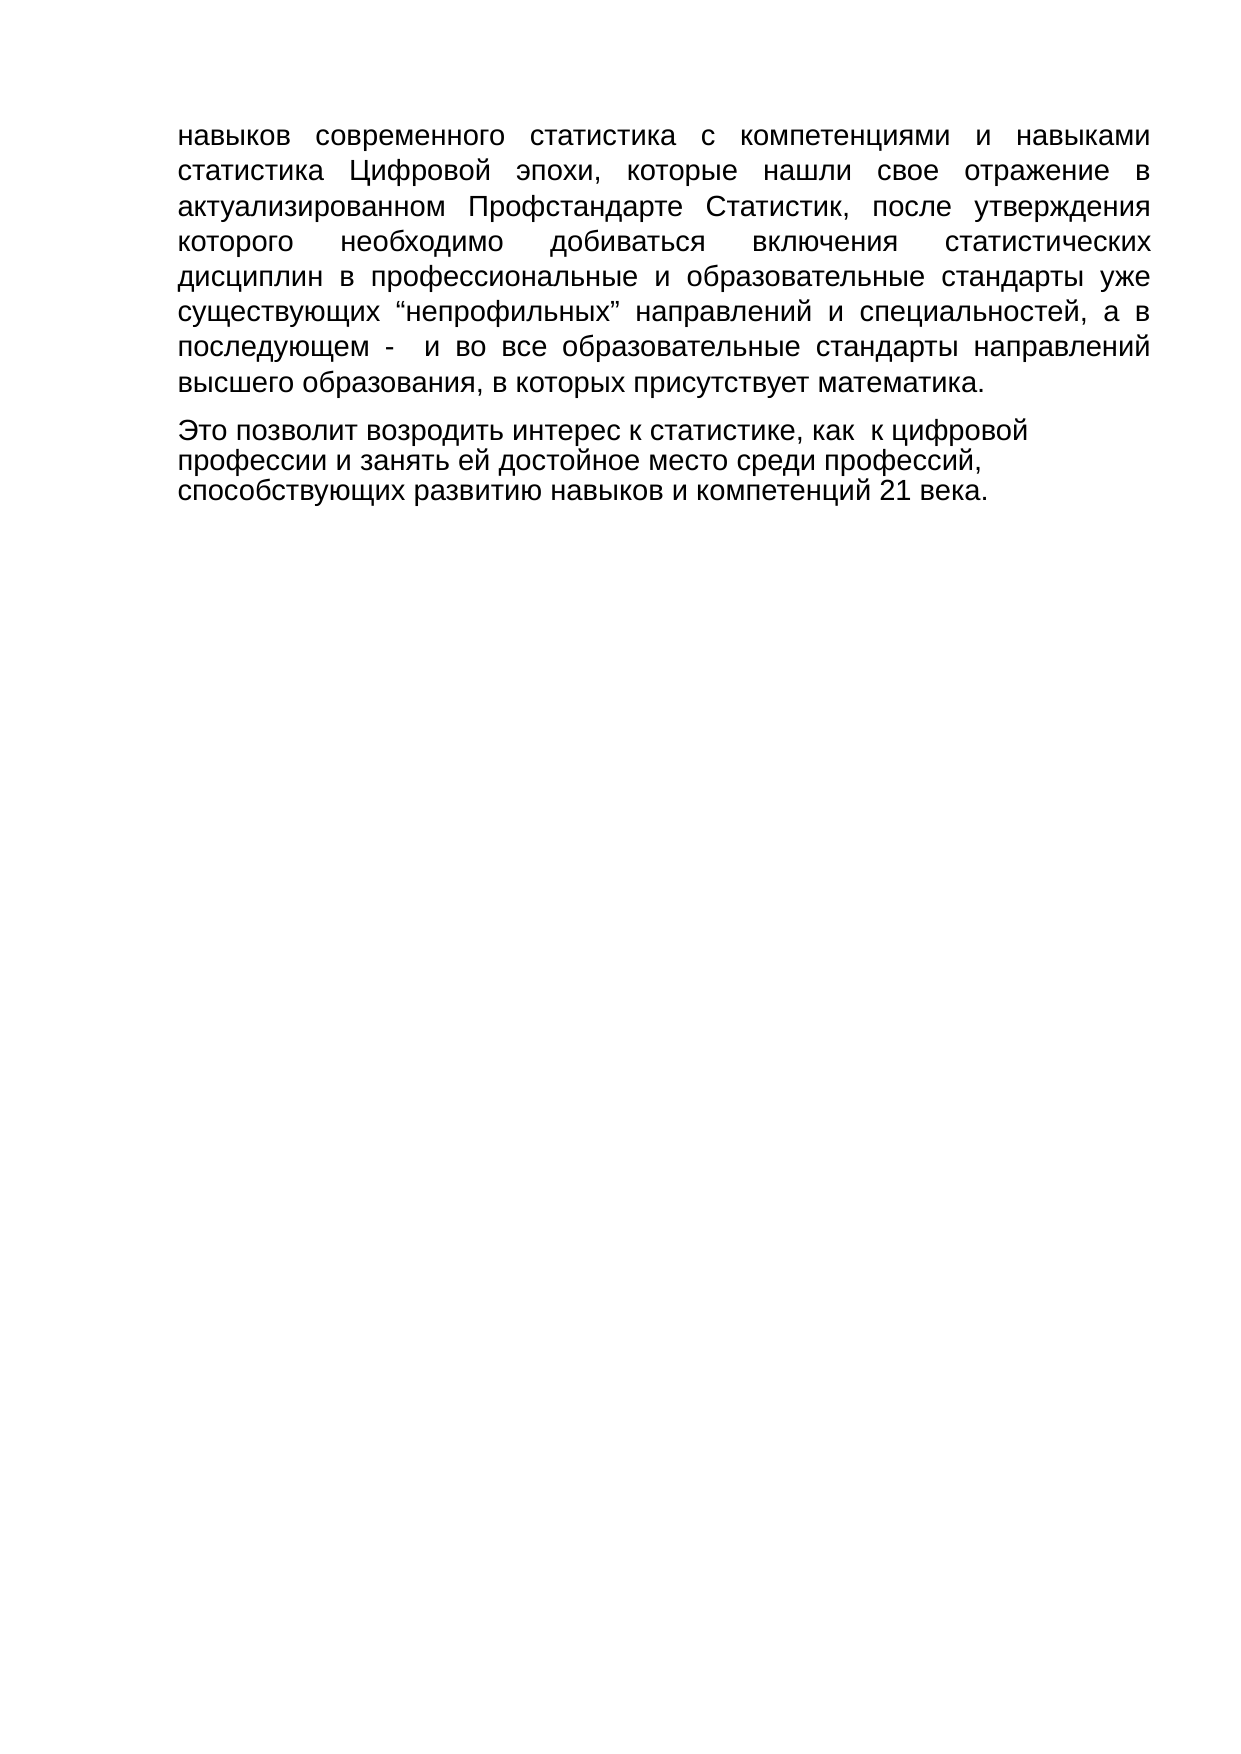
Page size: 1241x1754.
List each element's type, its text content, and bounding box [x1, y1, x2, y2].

text Это позволит возродить интерес к статистике, как к цифровой профессии и занять ей достойное место среди профессий, способствующих развитию навыков и компетенций 21 века. [177, 416, 1152, 507]
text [177, 118, 1152, 398]
